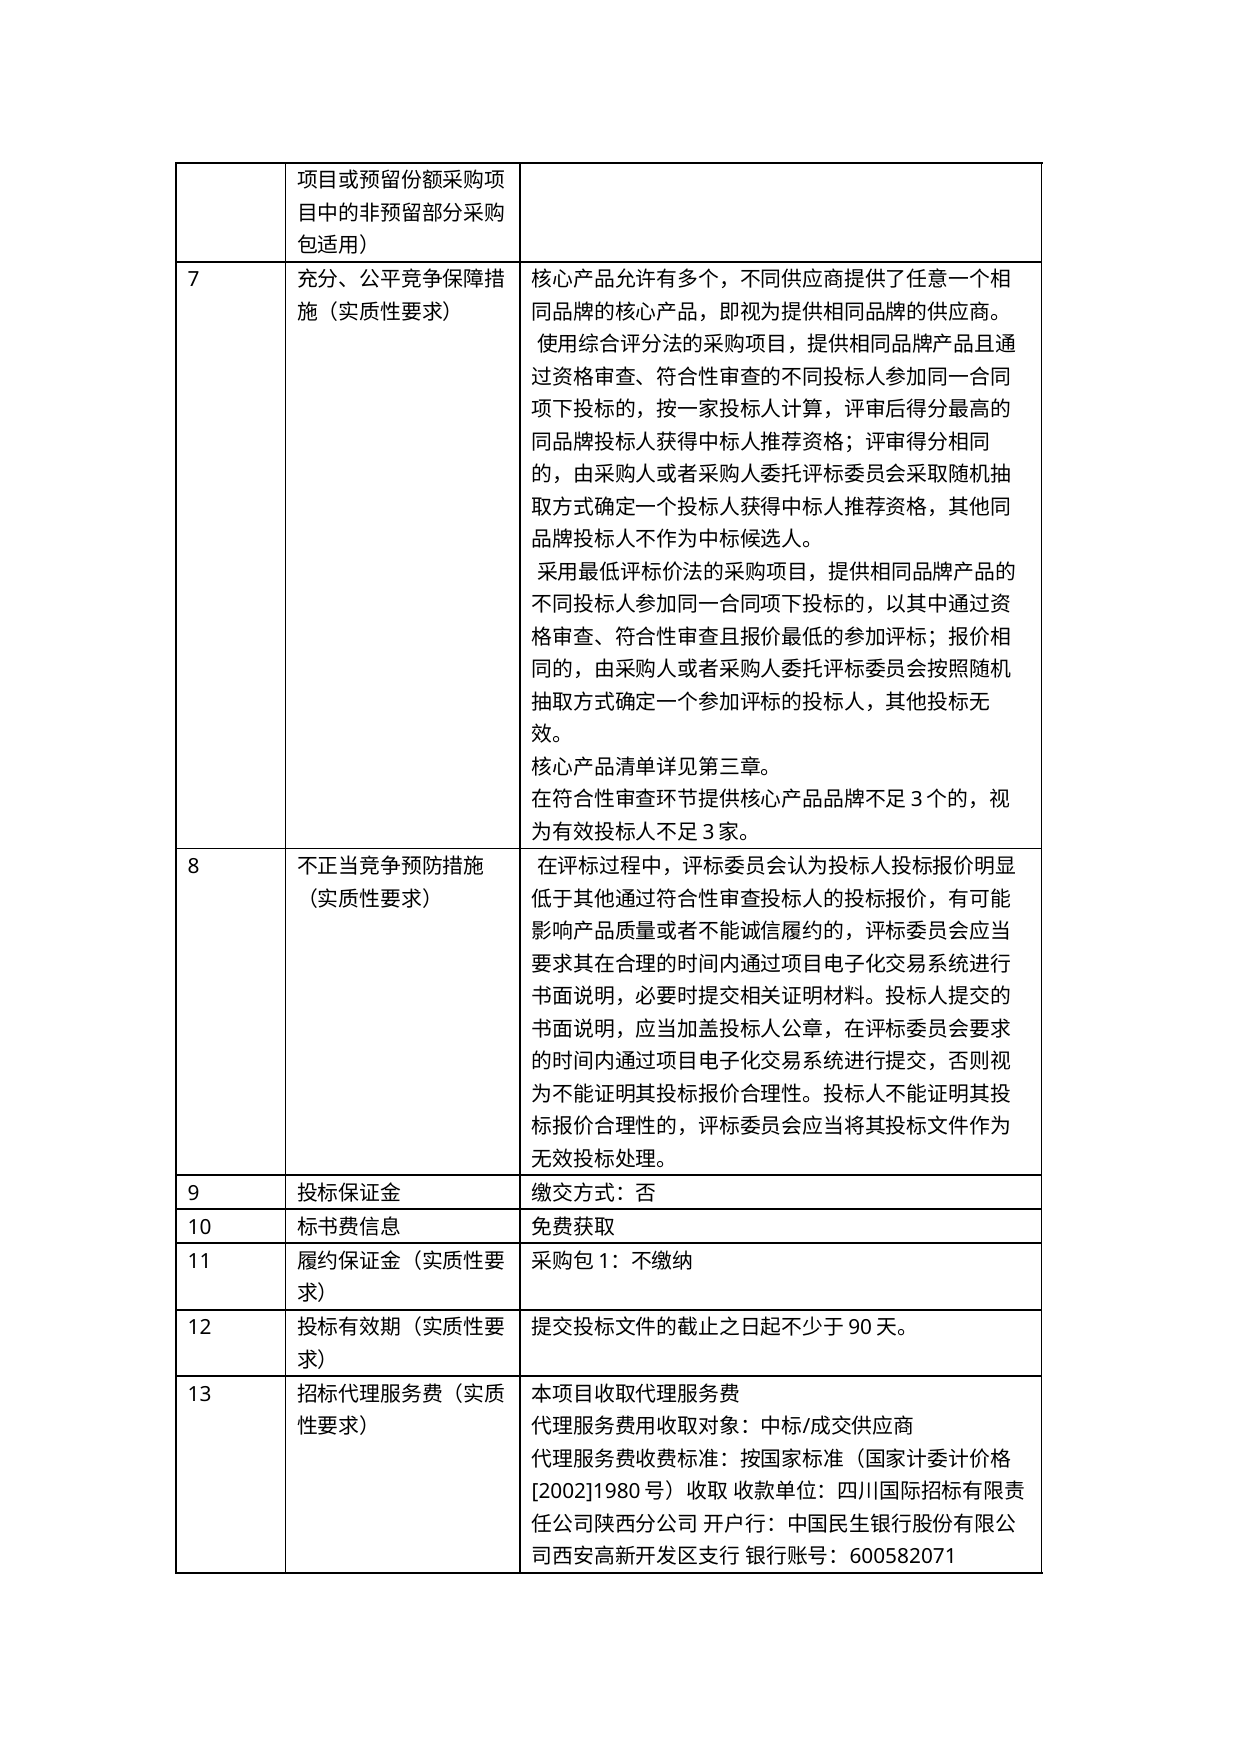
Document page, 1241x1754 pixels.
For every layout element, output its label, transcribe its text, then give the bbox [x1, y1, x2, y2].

table_cell 9 [177, 1176, 285, 1208]
table_cell 充分、公平竞争保障措施（实质性要求） [286, 263, 519, 848]
table_cell 11 [177, 1244, 285, 1309]
table_cell 在评标过程中，评标委员会认为投标人投标报价明显低于其他通过符合性审查投标人的投标报价，有可能影响产品质量或者不能诚信履约的，评标委员会应当要求其在合理的时间内通过项目电子化交易系统进行书面说明，必要时提交相关证明材料。投标人提交的书面说明，应当加盖投标人公章，在评标委员会要求的时间内通过项目电子化交易系统进行提交，否则视为不能证明其投标报价合理性。投标人不能证明其投标报价合理性的，评标委员会应当将其投标文件作为无效投标处理。 [521, 849, 1041, 1174]
table_cell 履约保证金（实质性要求） [286, 1244, 519, 1309]
table_cell 核心产品允许有多个，不同供应商提供了任意一个相同品牌的核心产品，即视为提供相同品牌的供应商。 使用综合评分法的采购项目，提供相同品牌产品且通过资格审查、符合性审查的不同投标人参加同一合同项下投标的，按一家投标人计算，评审后得分最高的同品牌投标人获得中标人推荐资格；评审得分相同的，由采购人或者采购人委托评标委员会采取随机抽取方式确定一个投标人获得中标人推荐资格，其他同品牌投标人不作为中标候选人。 采用最低评标价法的采购项目，提供相同品牌产品的不同投标人参加同一合同项下投标的，以其中通过资格审查、符合性审查且报价最低的参加评标；报价相同的，由采购人或者采购人委托评标委员会按照随机抽取方式确定一个参加评标的投标人，其他投标无效。 核心产品清单详见第三章。 在符合性审查环节提供核心产品品牌不足3个的，视为有效投标人不足3家。 [521, 263, 1041, 848]
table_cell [521, 164, 1041, 261]
table_cell 13 [177, 1377, 285, 1572]
table_cell 招标代理服务费（实质性要求） [286, 1377, 519, 1572]
table_cell 免费获取 [521, 1210, 1041, 1242]
table_cell 本项目收取代理服务费 代理服务费用收取对象：中标/成交供应商 代理服务费收费标准：按国家标准（国家计委计价格[2002]1980号）收取 收款单位：四川国际招标有限责任公司陕西分公司 开户行：中国民生银行股份有限公司西安高新开发区支行 银行账号：600582071 [521, 1377, 1041, 1572]
table_cell 6 [177, 164, 285, 261]
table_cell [286, 164, 519, 261]
table_cell 8 [177, 849, 285, 1174]
table_cell 10 [177, 1210, 285, 1242]
table_cell 投标有效期（实质性要求） [286, 1311, 519, 1375]
table_cell 提交投标文件的截止之日起不少于90天。 [521, 1311, 1041, 1375]
table_cell 投标保证金 [286, 1176, 519, 1208]
table_cell 7 [177, 263, 285, 848]
table_cell 采购包1：不缴纳 [521, 1244, 1041, 1309]
table_cell 不正当竞争预防措施（实质性要求） [286, 849, 519, 1174]
table_cell 标书费信息 [286, 1210, 519, 1242]
table_cell 12 [177, 1311, 285, 1375]
table_cell 缴交方式：否 [521, 1176, 1041, 1208]
